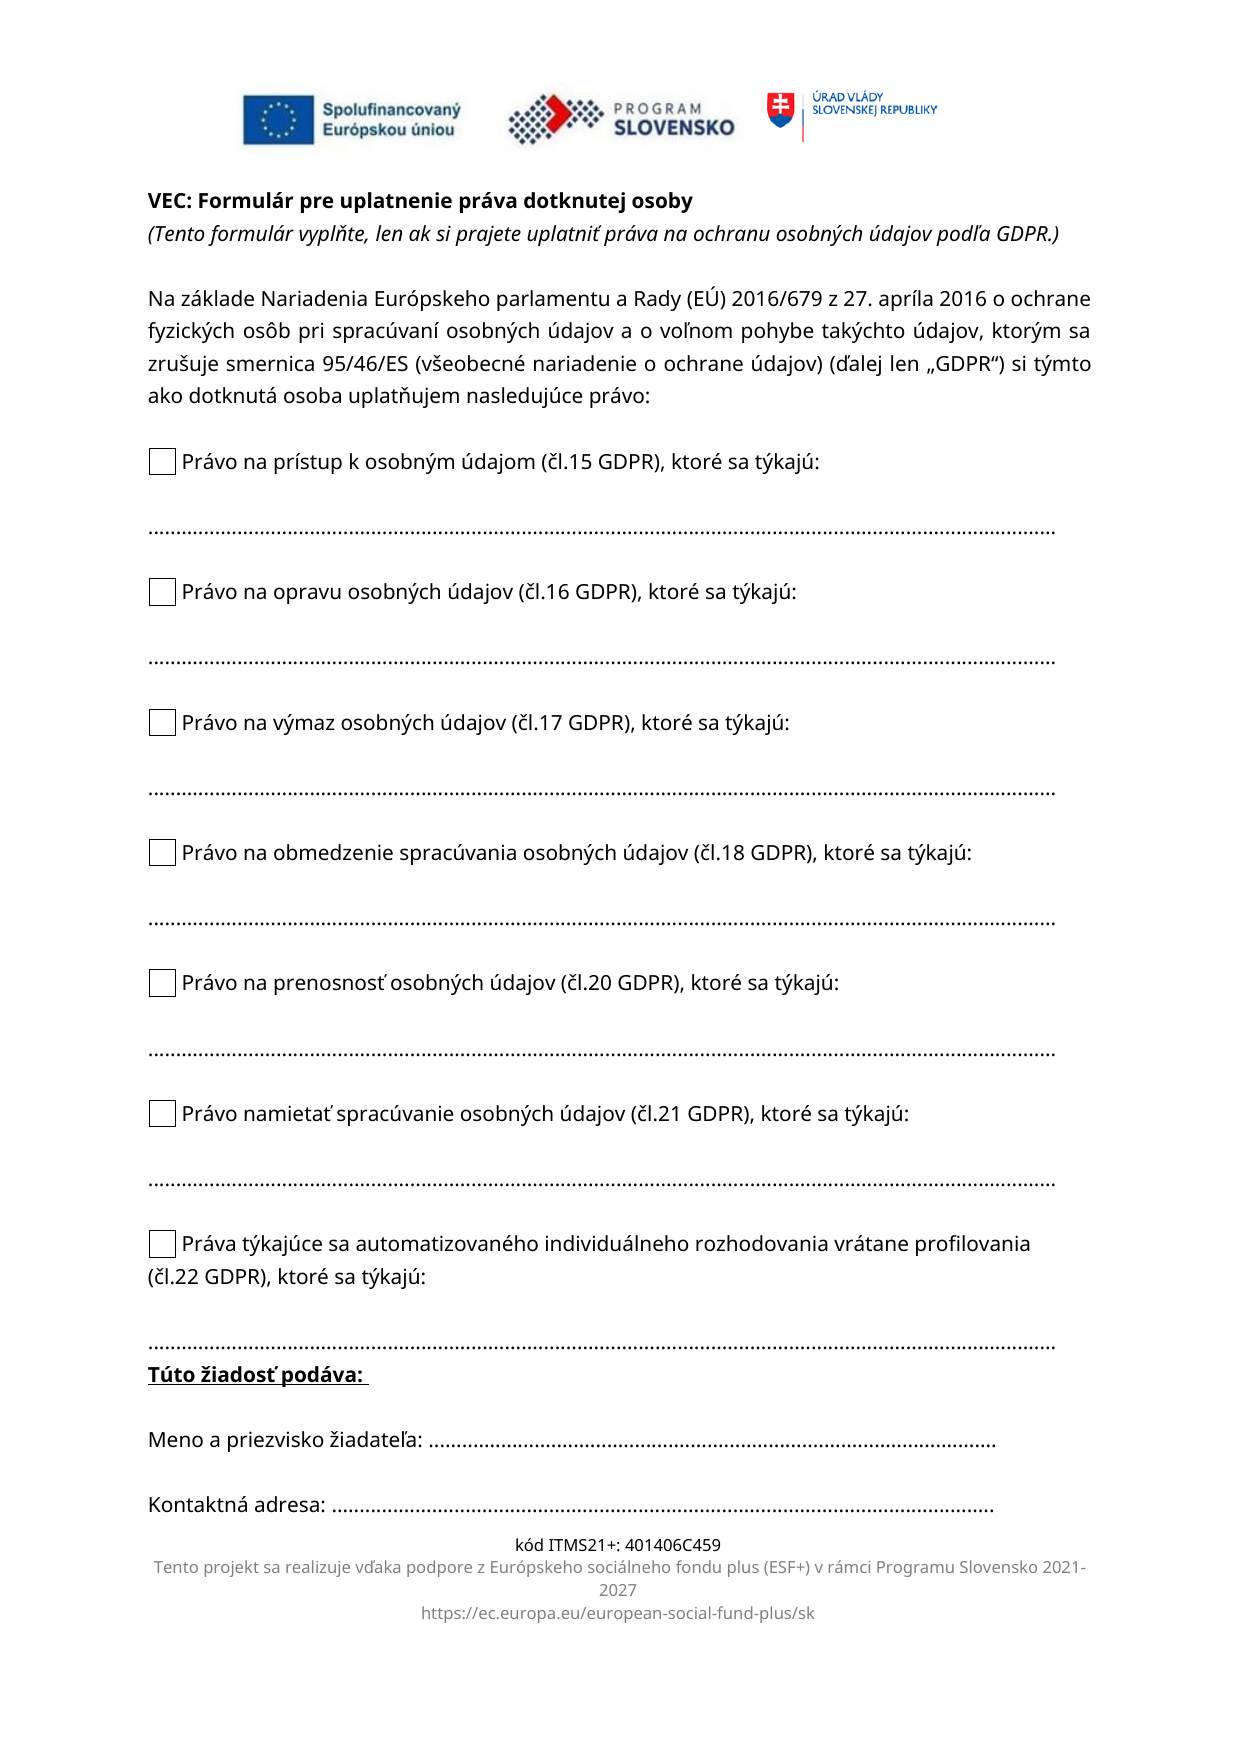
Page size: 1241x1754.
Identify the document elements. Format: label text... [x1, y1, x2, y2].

text Túto žiadosť podáva: [148, 1360, 1093, 1388]
text Na základe Nariadenia Európskeho parlamentu a Rady (EÚ) 2016/679 z 27. apríla 2016 o ochrane fyzických osôb pri spracúvaní osobných údajov a o voľnom pohybe takýchto údajov, ktorým sa zrušuje smernica 95/46/ES (všeobecné nariadenie o ochrane údajov) (ďalej len „GDPR“) si týmto ako dotknutá osoba uplatňujem nasledujúce právo: [148, 284, 1093, 410]
text Právo na prenosnosť osobných údajov (čl.20 GDPR), ktoré sa týkajú: [148, 968, 1093, 997]
text Právo na opravu osobných údajov (čl.16 GDPR), ktoré sa týkajú: [148, 577, 1093, 606]
text Meno a priezvisko žiadateľa: ...................................................................................................... [148, 1425, 1093, 1453]
text Právo na prístup k osobným údajom (čl.15 GDPR), ktoré sa týkajú: [148, 447, 1093, 475]
text (čl.22 GDPR), ktoré sa týkajú: [148, 1262, 1093, 1290]
text Právo namietať spracúvanie osobných údajov (čl.21 GDPR), ktoré sa týkajú: [148, 1099, 1093, 1127]
text ................................................................................................................................................................... [148, 1327, 1093, 1356]
text (Tento formulár vyplňte, len ak si prajete uplatniť práva na ochranu osobných údajov podľa GDPR.) [148, 219, 1093, 247]
picture [236, 73, 1079, 154]
text ................................................................................................................................................................... [148, 512, 1093, 541]
text Kontaktná adresa: ....................................................................................................................... [148, 1490, 1093, 1519]
text ................................................................................................................................................................... [148, 1164, 1093, 1193]
text ................................................................................................................................................................... [148, 1034, 1093, 1062]
text ................................................................................................................................................................... [148, 773, 1093, 801]
text ................................................................................................................................................................... [148, 642, 1093, 671]
text VEC: Formulár pre uplatnenie práva dotknutej osoby [148, 186, 1093, 214]
text Práva týkajúce sa automatizovaného individuálneho rozhodovania vrátane profilovania [148, 1229, 1093, 1258]
text ................................................................................................................................................................... [148, 903, 1093, 932]
text Právo na výmaz osobných údajov (čl.17 GDPR), ktoré sa týkajú: [148, 708, 1093, 736]
text Právo na obmedzenie spracúvania osobných údajov (čl.18 GDPR), ktoré sa týkajú: [148, 838, 1093, 867]
